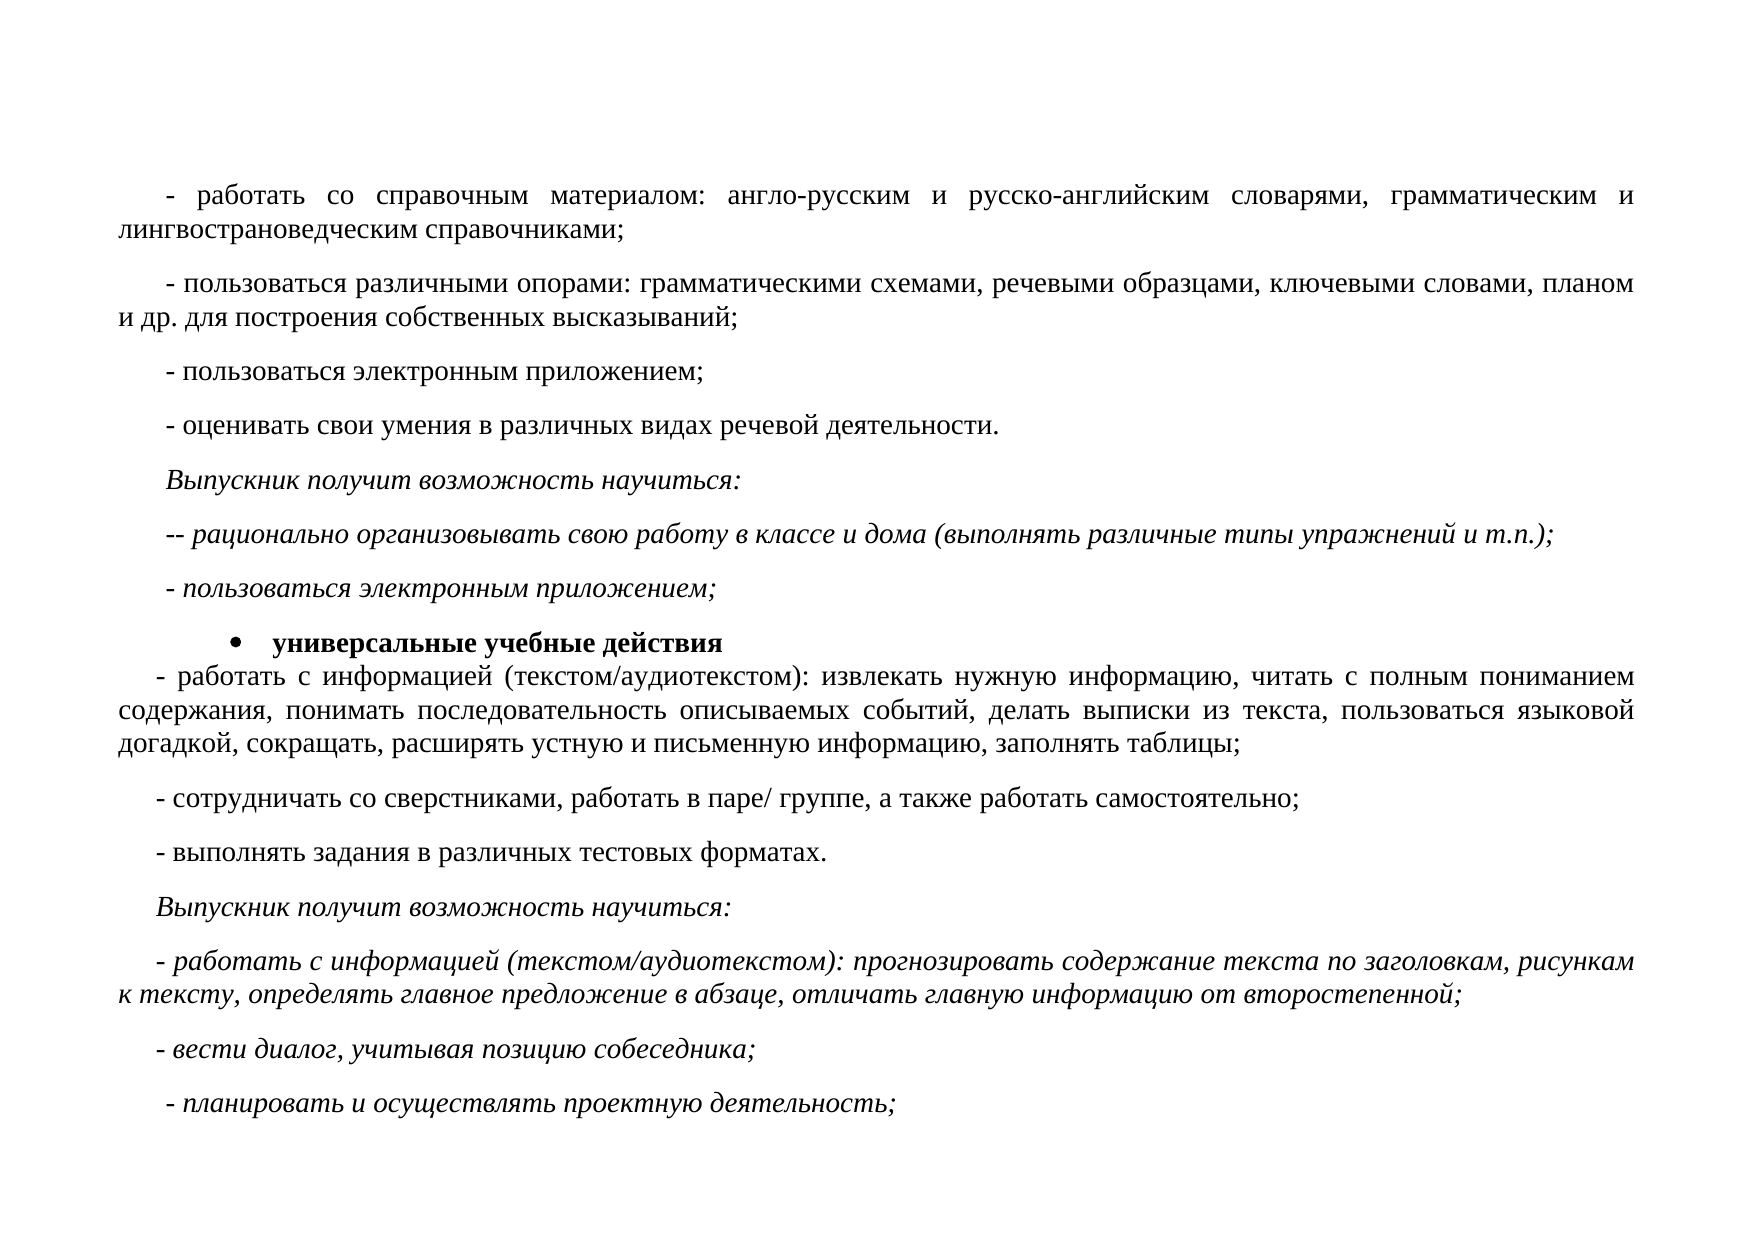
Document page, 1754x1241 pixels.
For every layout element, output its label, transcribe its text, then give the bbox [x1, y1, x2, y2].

text Выпускник получит возможность научиться: [118, 462, 1636, 495]
text - вести диалог, учитывая позицию собеседника; [118, 1031, 1636, 1064]
text - работать с информацией (текстом/аудиотекстом): извлекать нужную информацию, читать с полным пониманием содержания, понимать последовательность описываемых событий, делать выписки из текста, пользоваться языковой догадкой, сокращать, расширять устную и письменную информацию, заполнять таблицы; [118, 658, 1636, 759]
text - работать со справочным материалом: англо-русским и русско-английским словарями, грамматическим и лингвострановедческим справочниками; [118, 177, 1636, 244]
text - оценивать свои умения в различных видах речевой деятельности. [118, 407, 1636, 441]
text - пользоваться электронным приложением; [118, 571, 1636, 604]
text - пользоваться электронным приложением; [118, 353, 1636, 387]
list универсальные учебные действия [231, 625, 1636, 658]
text - пользоваться различными опорами: грамматическими схемами, речевыми образцами, ключевыми словами, планом и др. для построения собственных высказываний; [118, 265, 1636, 332]
text -- рационально организовывать свою работу в классе и дома (выполнять различные типы упражнений и т.п.); [118, 516, 1636, 550]
text - планировать и осуществлять проектную деятельность; [118, 1085, 1636, 1119]
text - сотрудничать со сверстниками, работать в паре/ группе, а также работать самостоятельно; [118, 780, 1636, 813]
text Выпускник получит возможность научиться: [118, 889, 1636, 922]
text - работать с информацией (текстом/аудиотекстом): прогнозировать содержание текста по заголовкам, рисункам к тексту, определять главное предложение в абзаце, отличать главную информацию от второстепенной; [118, 943, 1636, 1010]
text - выполнять задания в различных тестовых форматах. [118, 834, 1636, 868]
